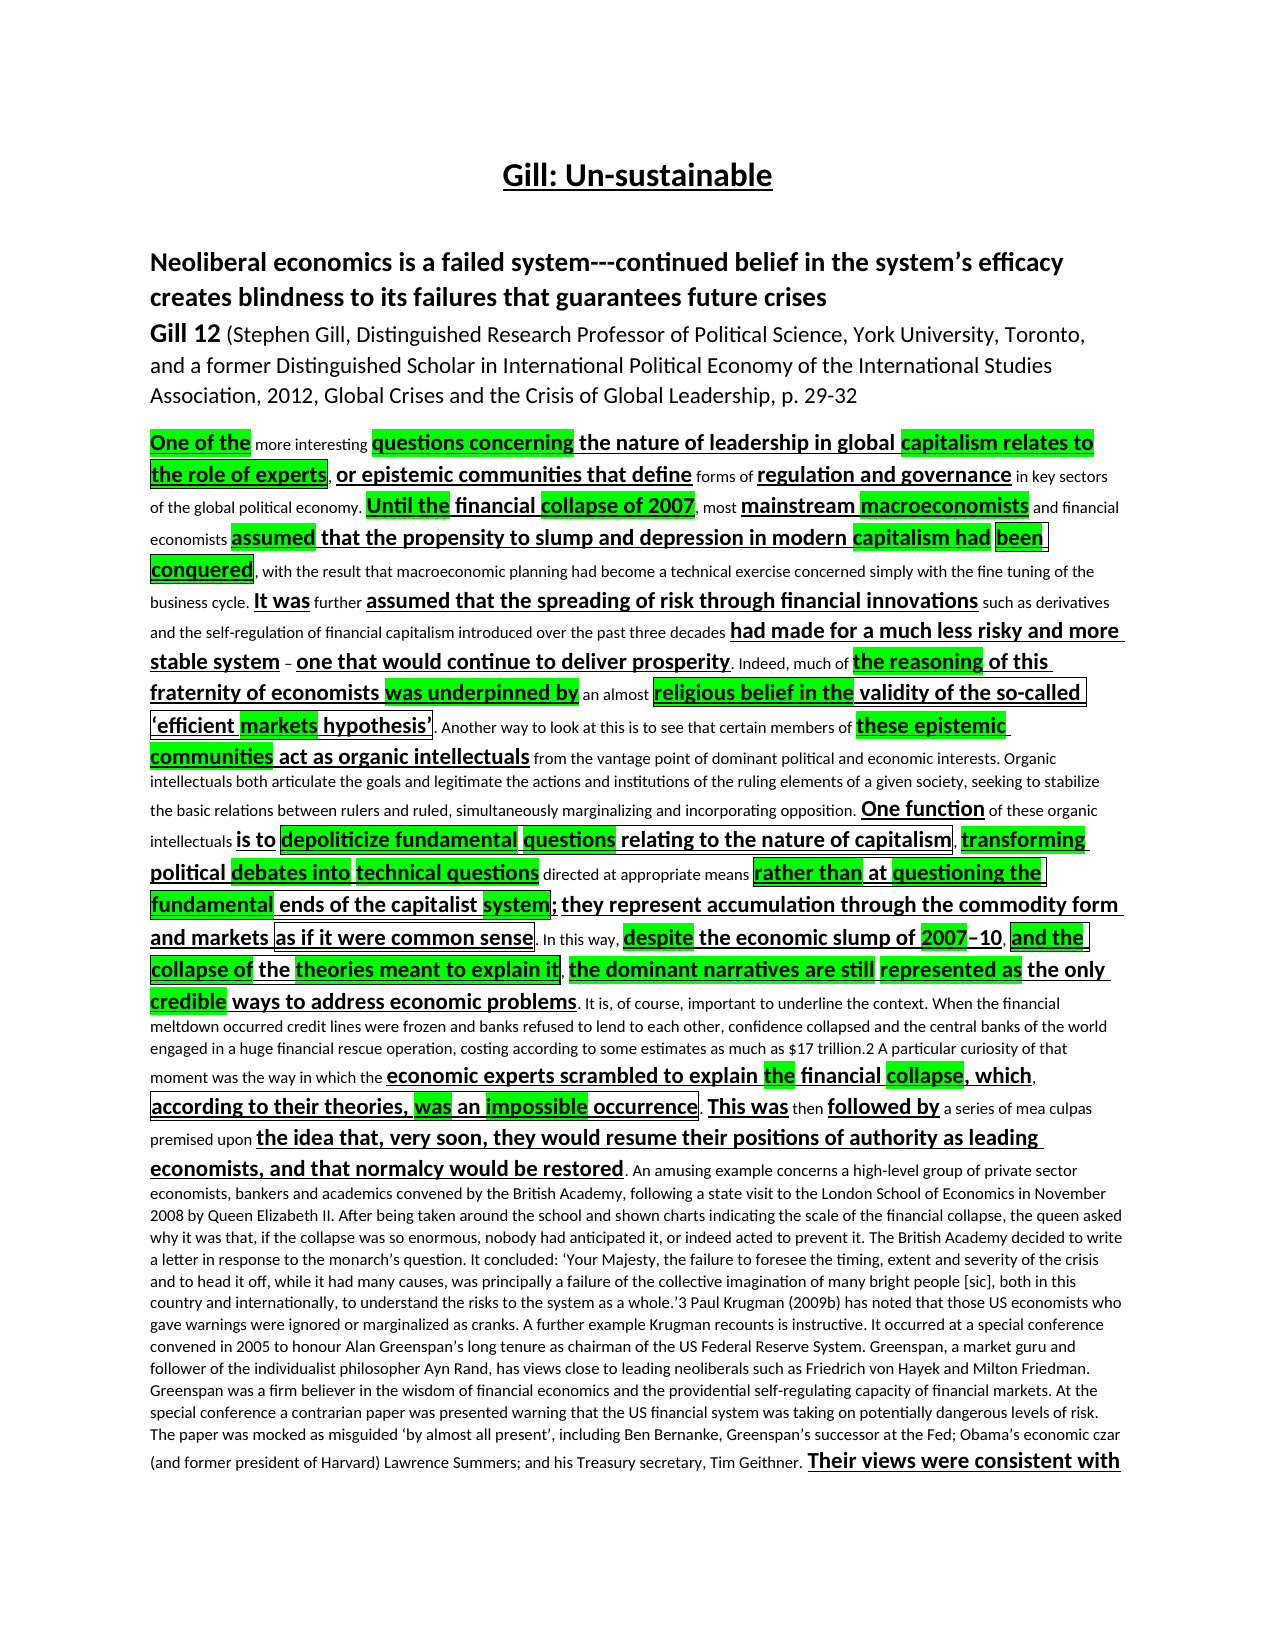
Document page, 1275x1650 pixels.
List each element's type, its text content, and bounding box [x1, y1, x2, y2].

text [150, 428, 1125, 1474]
subtitle Neoliberal economics is a failed system---continued belief in the system’s efficacy creates blindness to its failures that guarantees future crises [150, 245, 1125, 314]
subtitle Gill: Un-sustainable [150, 154, 1125, 195]
text Gill 12 (Stephen Gill, Distinguished Research Professor of Political Science, York University, Toronto, and a former Distinguished Scholar in International Political Economy of the International Studies Association, 2012, Global Crises and the Crisis of Global Leadership, p. 29-32 [150, 316, 1125, 410]
